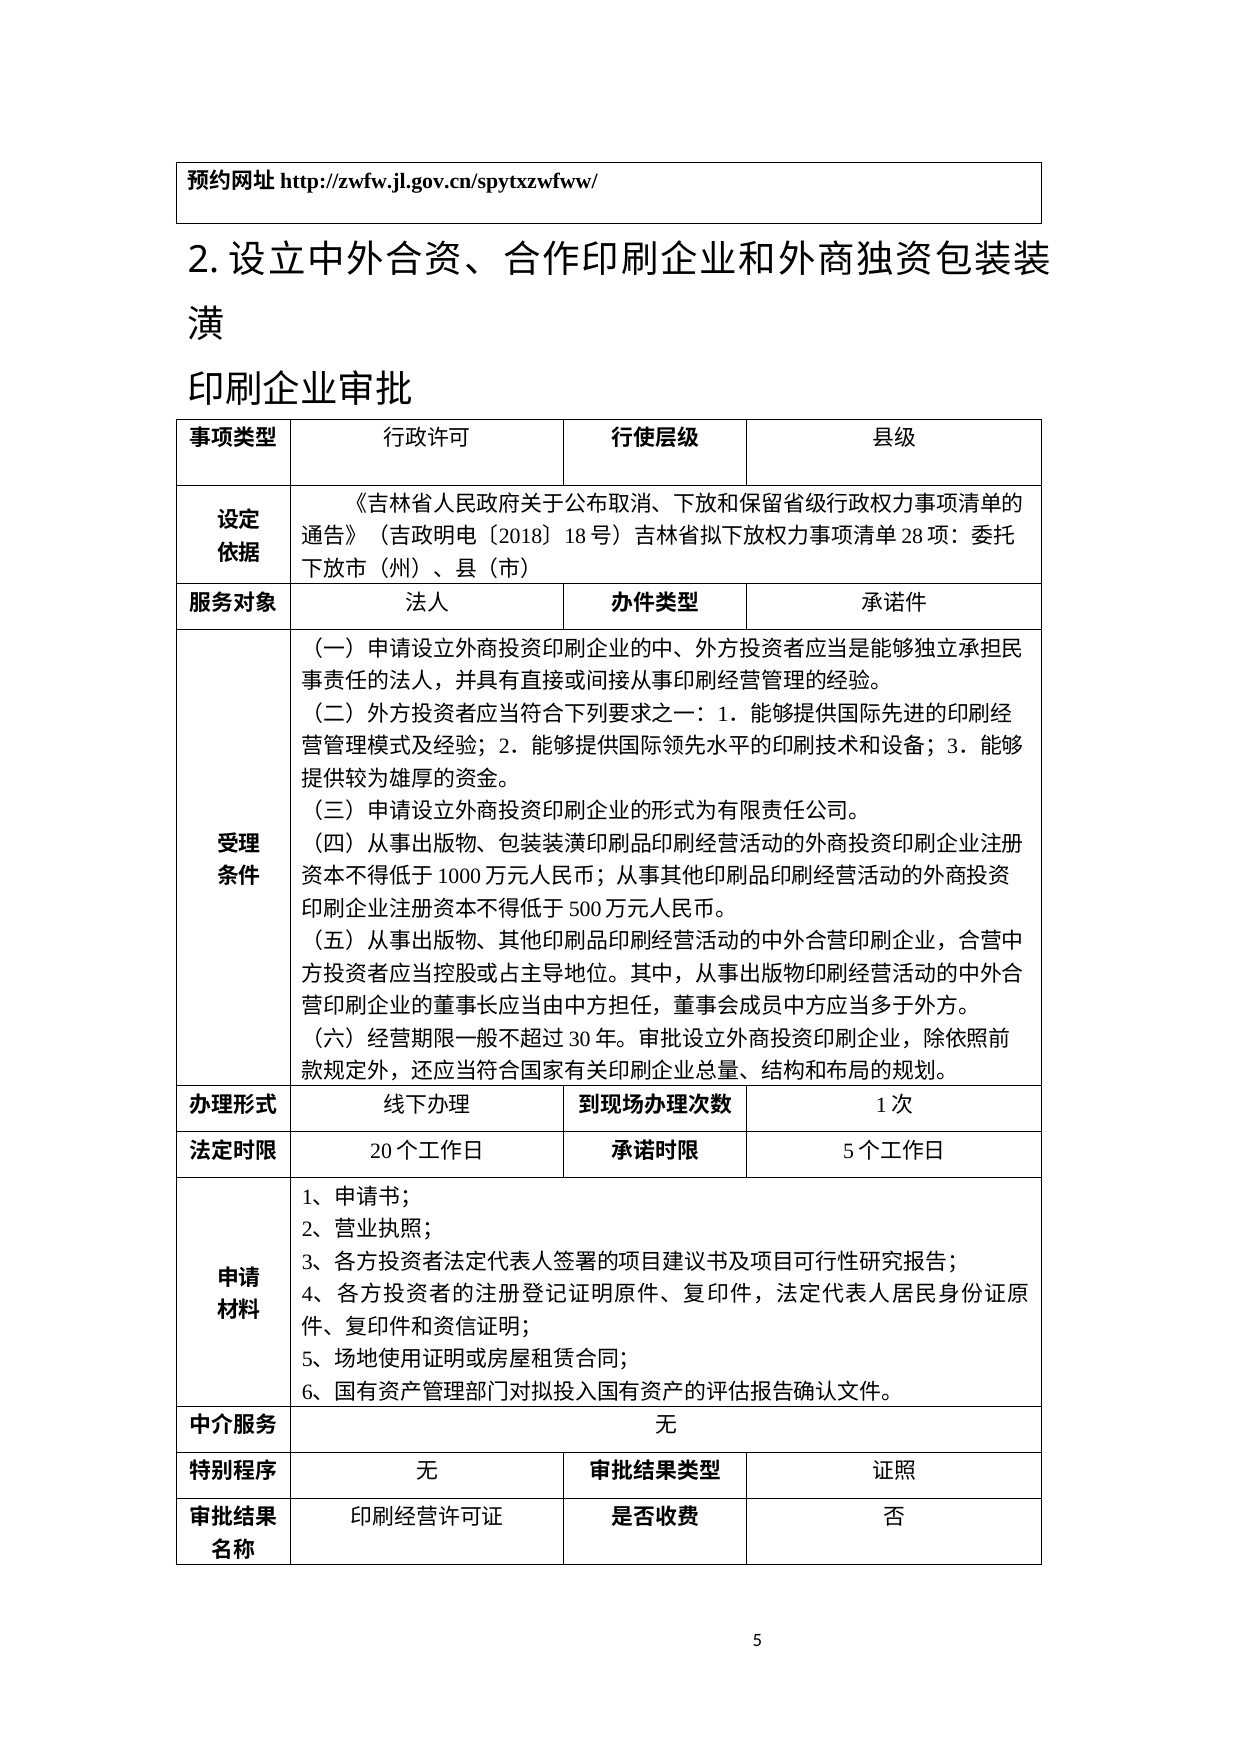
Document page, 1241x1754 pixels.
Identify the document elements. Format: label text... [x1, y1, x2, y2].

table_cell 设定 依据 [177, 486, 290, 583]
table_cell 审批结果名称 [177, 1499, 290, 1564]
table_header 事项类型 [177, 420, 290, 484]
table_cell 到现场办理次数 [564, 1086, 746, 1131]
table_cell 《吉林省人民政府关于公布取消、下放和保留省级行政权力事项清单的通告》（吉政明电〔2018〕18号）吉林省拟下放权力事项清单28项：委托下放市（州）、县（市） [291, 486, 1041, 583]
table_cell 特别程序 [177, 1453, 290, 1498]
table_cell 法人 [291, 584, 563, 629]
table_cell 承诺件 [747, 584, 1041, 629]
table_cell 预约网址 http://zwfw.jl.gov.cn/spytxzwfww/ [177, 163, 1041, 223]
table_cell 中介服务 [177, 1407, 290, 1452]
list 设立中外合资、合作印刷企业和外商独资包装装潢 [187, 224, 1053, 354]
table_cell 申请 材料 [177, 1178, 290, 1406]
table_cell 印刷经营许可证 [291, 1499, 563, 1564]
table_cell 无 [291, 1453, 563, 1498]
table_cell 无 [291, 1407, 1041, 1452]
table_cell 办件类型 [564, 584, 746, 629]
table_cell 20个工作日 [291, 1132, 563, 1177]
table_cell 否 [747, 1499, 1041, 1564]
table_cell 承诺时限 [564, 1132, 746, 1177]
table_cell 1次 [747, 1086, 1041, 1131]
table_cell 办理形式 [177, 1086, 290, 1131]
table_cell 服务对象 [177, 584, 290, 629]
table_cell （一）申请设立外商投资印刷企业的中、外方投资者应当是能够独立承担民事责任的法人，并具有直接或间接从事印刷经营管理的经验。 （二）外方投资者应当符合下列要求之一：1．能够提供国际先进的印刷经营管理模式及经验；2．能够提供国际领先水平的印刷技术和设备；3．能够提供较为雄厚的资金。 （三）申请设立外商投资印刷企业的形式为有限责任公司。 （四）从事出版物、包装装潢印刷品印刷经营活动的外商投资印刷企业注册资本不得低于1000万元人民币；从事其他印刷品印刷经营活动的外商投资印刷企业注册资本不得低于500万元人民币。 （五）从事出版物、其他印刷品印刷经营活动的中外合营印刷企业，合营中方投资者应当控股或占主导地位。其中，从事出版物印刷经营活动的中外合营印刷企业的董事长应当由中方担任，董事会成员中方应当多于外方。 （六）经营期限一般不超过30年。审批设立外商投资印刷企业，除依照前款规定外，还应当符合国家有关印刷企业总量、结构和布局的规划。 [291, 630, 1041, 1085]
list 印刷企业审批 [187, 354, 1053, 419]
table_cell 1、申请书； 2、营业执照； 3、各方投资者法定代表人签署的项目建议书及项目可行性研究报告； 4、各方投资者的注册登记证明原件、复印件，法定代表人居民身份证原件、复印件和资信证明； 5、场地使用证明或房屋租赁合同； 6、国有资产管理部门对拟投入国有资产的评估报告确认文件。 [291, 1178, 1041, 1406]
table_cell 是否收费 [564, 1499, 746, 1564]
table_header 行使层级 [564, 420, 746, 484]
table_cell 受理 条件 [177, 630, 290, 1085]
table_cell 5个工作日 [747, 1132, 1041, 1177]
table_cell 证照 [747, 1453, 1041, 1498]
table_header 县级 [747, 420, 1041, 484]
table_cell 线下办理 [291, 1086, 563, 1131]
table_cell 审批结果类型 [564, 1453, 746, 1498]
table_cell 法定时限 [177, 1132, 290, 1177]
table_header 行政许可 [291, 420, 563, 484]
